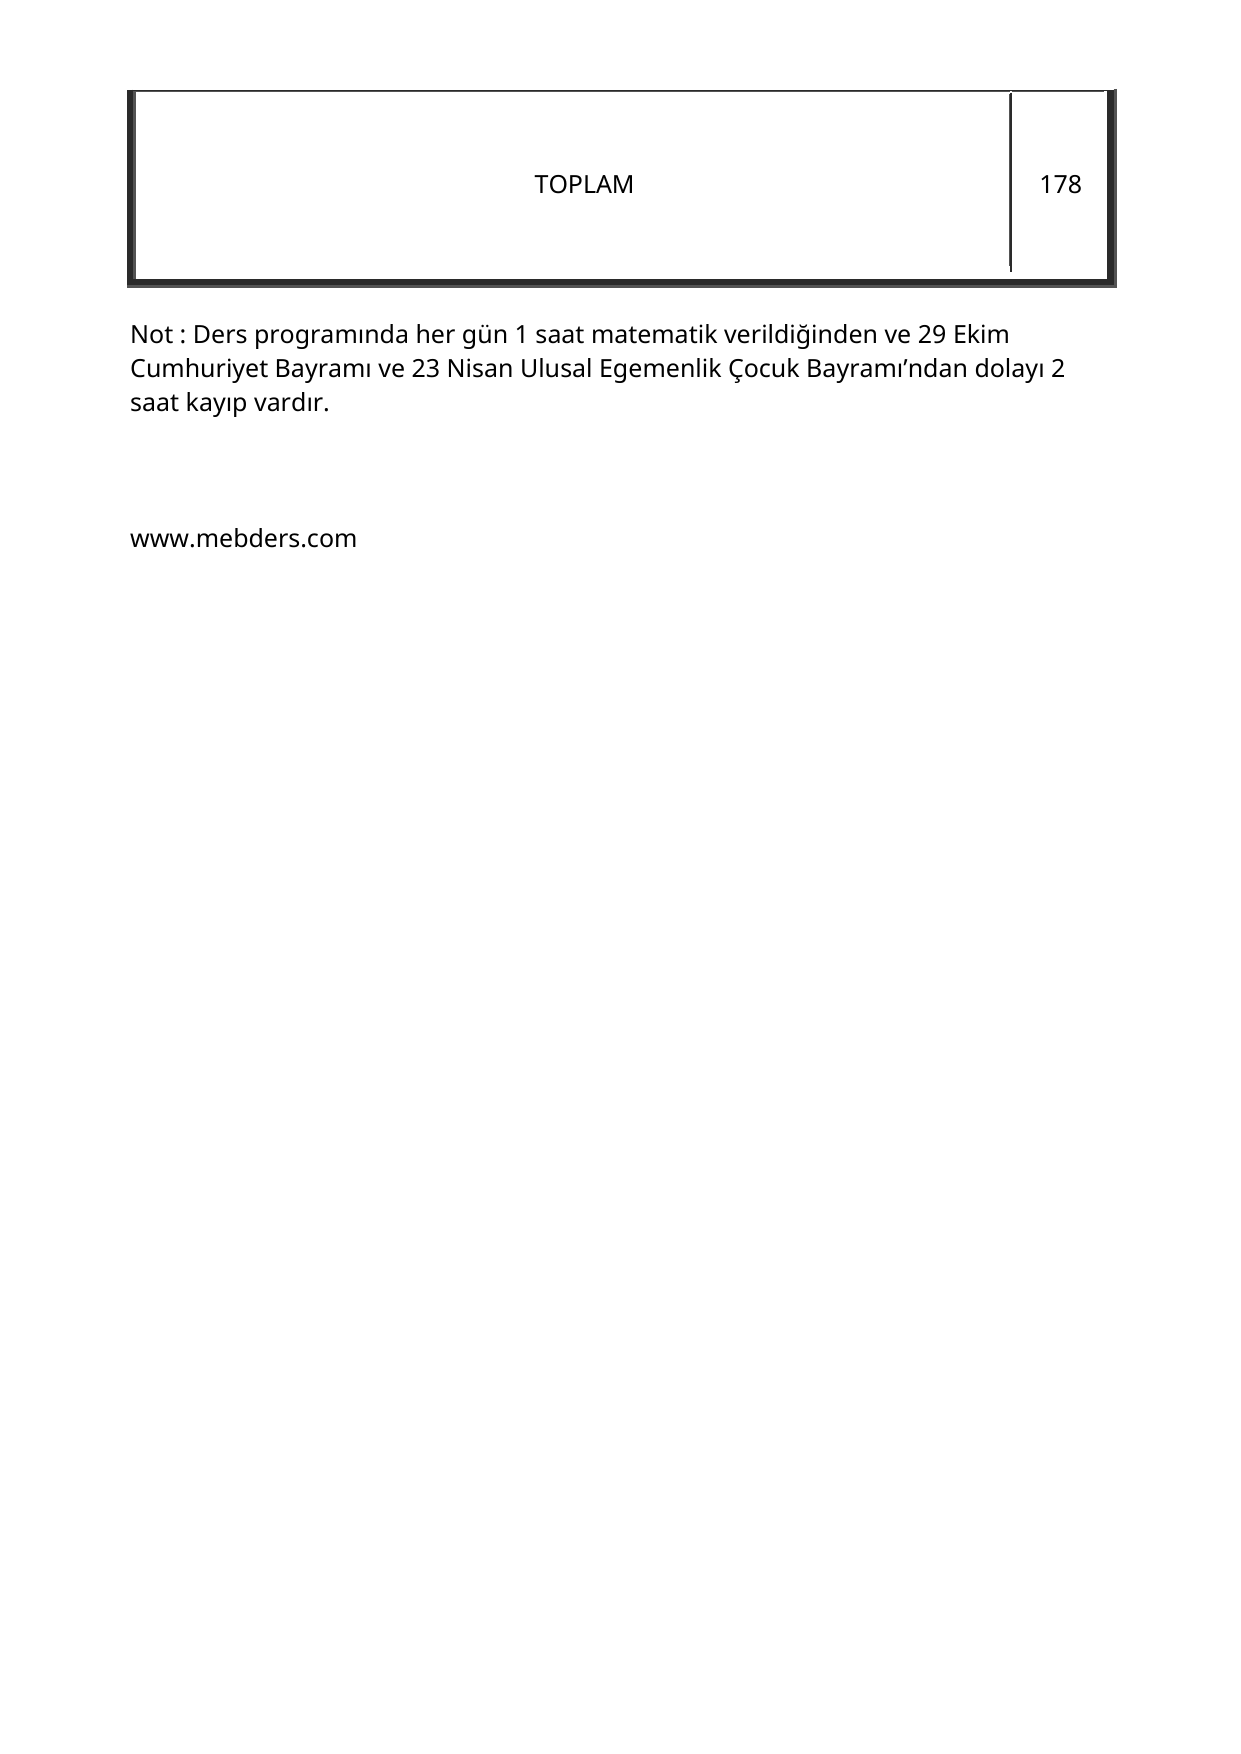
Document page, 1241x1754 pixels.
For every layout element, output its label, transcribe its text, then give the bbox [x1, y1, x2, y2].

table_cell TOPLAM [136, 91, 1011, 275]
text www.mebders.com [130, 521, 1110, 555]
table_cell 178 [1011, 92, 1104, 275]
text Not : Ders programında her gün 1 saat matematik verildiğinden ve 29 Ekim Cumhuriyet Bayramı ve 23 Nisan Ulusal Egemenlik Çocuk Bayramı’ndan dolayı 2 saat kayıp vardır. [130, 317, 1110, 419]
